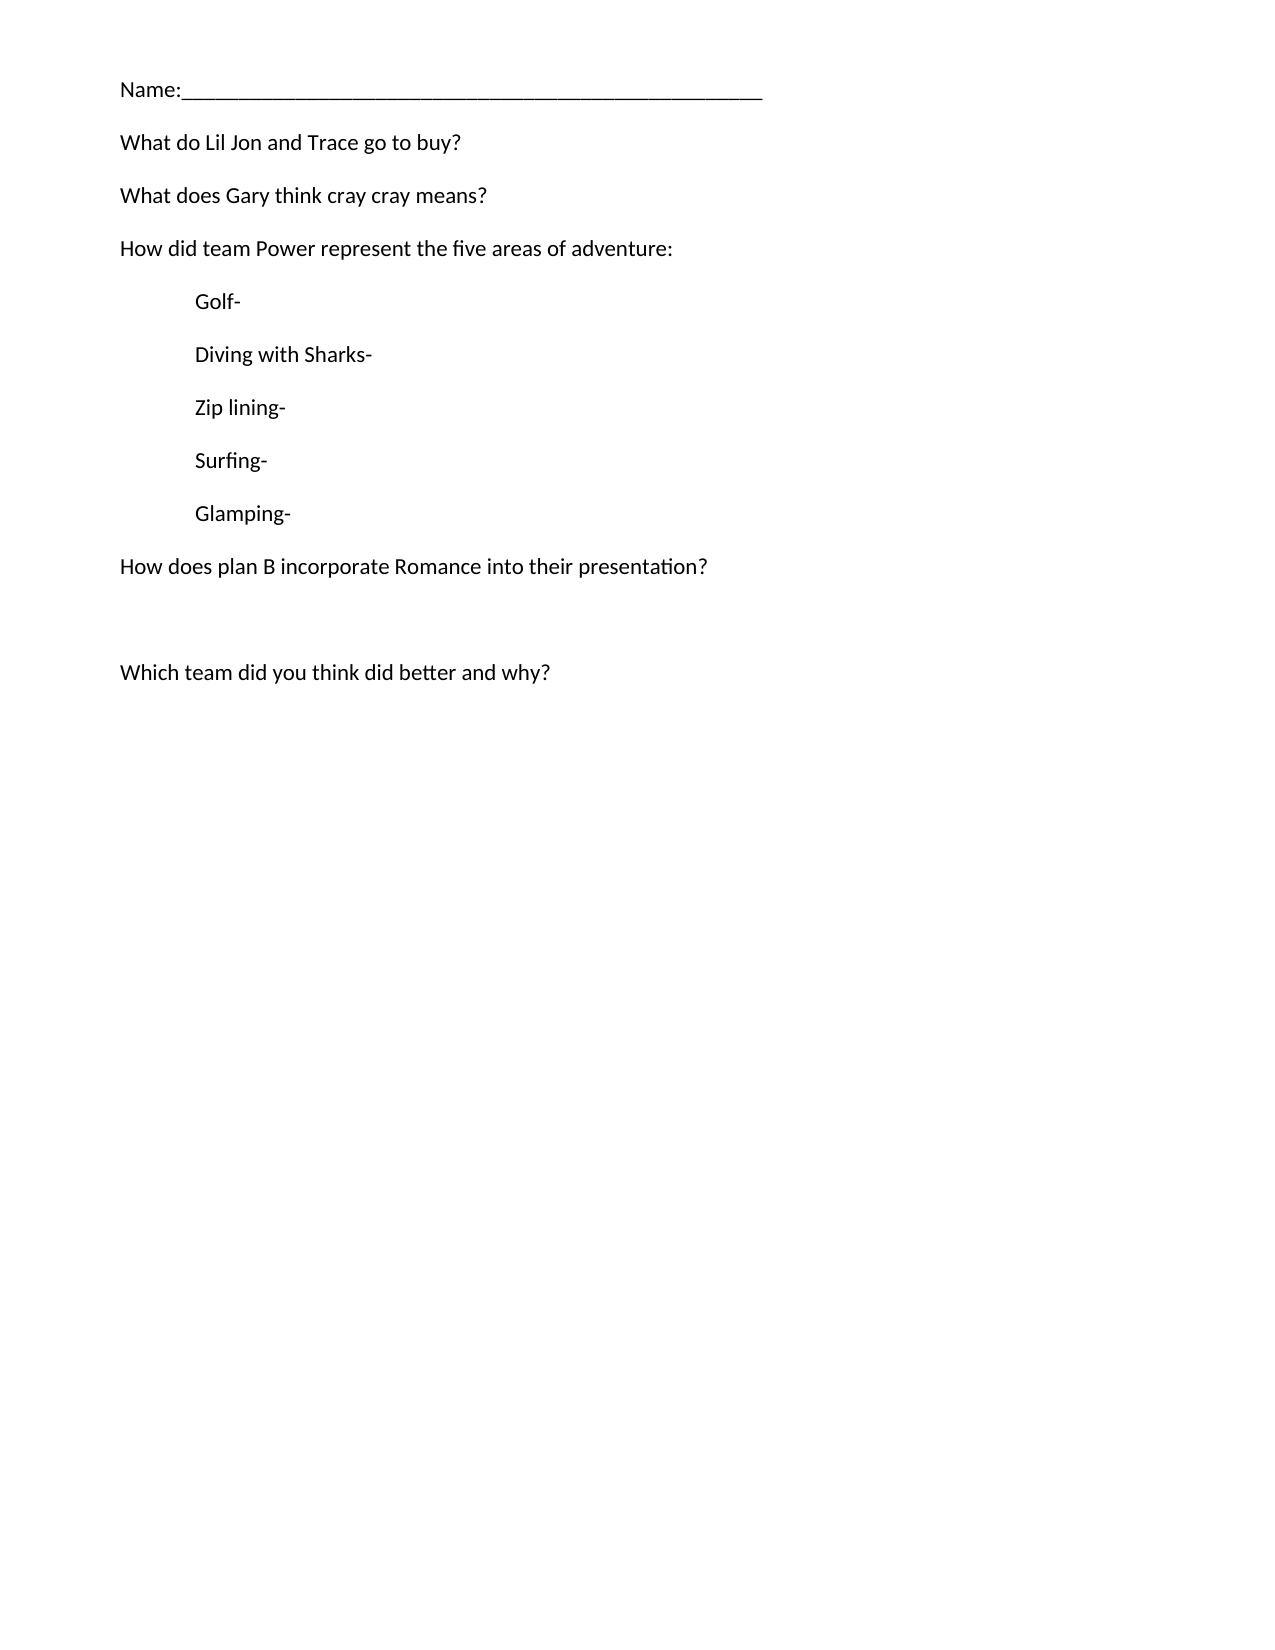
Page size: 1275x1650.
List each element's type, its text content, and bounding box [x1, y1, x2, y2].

text How does plan B incorporate Romance into their presentation? [120, 552, 1155, 580]
text Surfing- [120, 446, 1155, 474]
text Golf- [120, 287, 1155, 315]
text Glamping- [120, 499, 1155, 527]
text What do Lil Jon and Trace go to buy? [120, 128, 1155, 156]
text Zip lining- [120, 393, 1155, 421]
text What does Gary think cray cray means? [120, 181, 1155, 209]
text Which team did you think did better and why? [120, 658, 1155, 686]
text How did team Power represent the five areas of adventure: [120, 234, 1155, 262]
text Diving with Sharks- [120, 340, 1155, 368]
